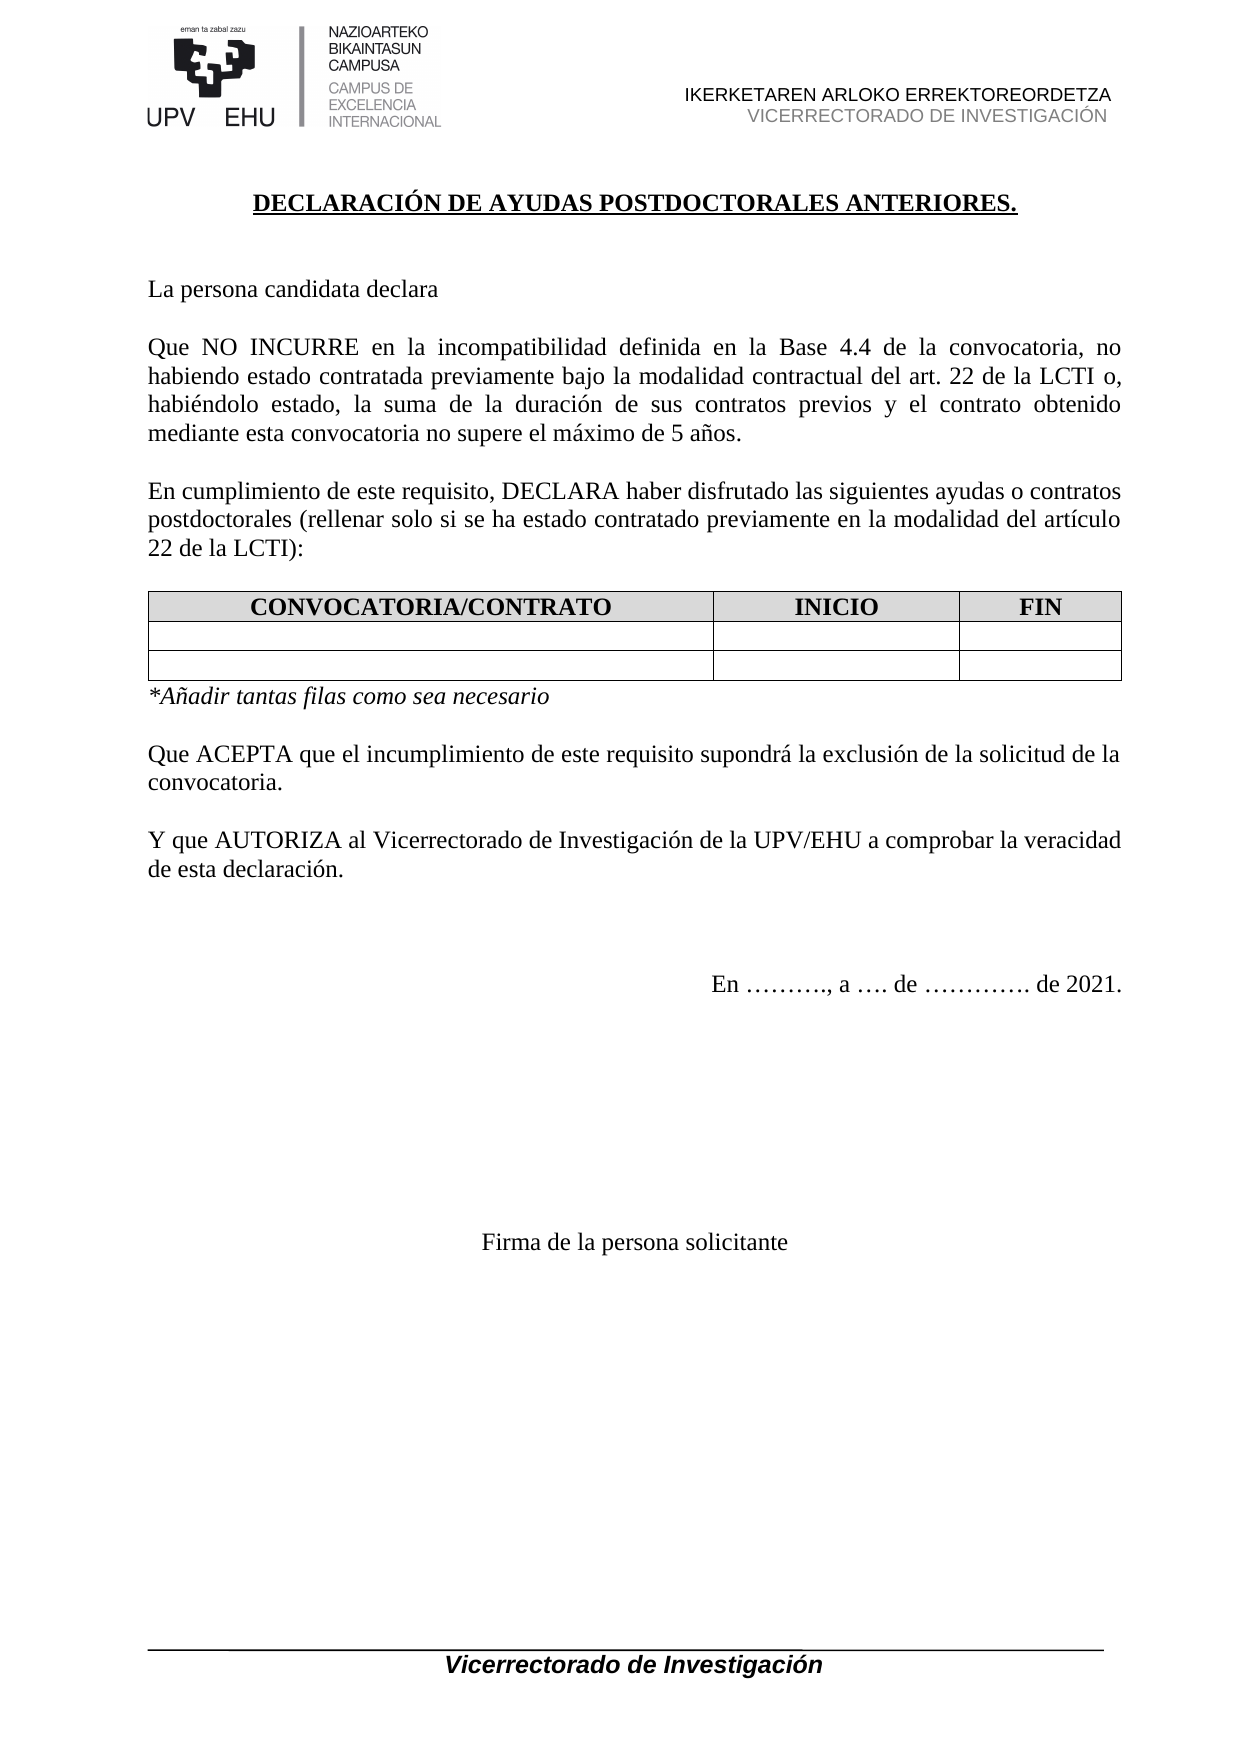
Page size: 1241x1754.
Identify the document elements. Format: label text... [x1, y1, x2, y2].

text En ………., a …. de …………. de 2021. [148, 969, 1122, 997]
table_cell [149, 651, 713, 680]
table_cell [149, 622, 713, 650]
table_cell [960, 651, 1121, 680]
text Y que AUTORIZA al Vicerrectorado de Investigación de la UPV/EHU a comprobar la veracidad de esta declaración. [148, 825, 1122, 882]
table_cell [714, 651, 959, 680]
table_cell [714, 622, 959, 650]
text DECLARACIÓN DE AYUDAS POSTDOCTORALES ANTERIORES. [148, 188, 1122, 217]
text En cumplimiento de este requisito, DECLARA haber disfrutado las siguientes ayudas o contratos postdoctorales (rellenar solo si se ha estado contratado previamente en la modalidad del artículo 22 de la LCTI): [148, 476, 1122, 562]
table_cell [960, 622, 1121, 650]
text *Añadir tantas filas como sea necesario [148, 681, 1122, 710]
table_header INICIO [714, 592, 959, 621]
text La persona candidata declara [148, 274, 1122, 303]
text Firma de la persona solicitante [148, 1227, 1122, 1256]
picture [147, 26, 442, 127]
table_header CONVOCATORIA/CONTRATO [149, 592, 713, 621]
text Que ACEPTA que el incumplimiento de este requisito supondrá la exclusión de la solicitud de la convocatoria. [148, 739, 1122, 796]
table_header FIN [960, 592, 1121, 621]
text Que NO INCURRE en la incompatibilidad definida en la Base 4.4 de la convocatoria, no habiendo estado contratada previamente bajo la modalidad contractual del art. 22 de la LCTI o, habiéndolo estado, la suma de la duración de sus contratos previos y el contrato obtenido mediante esta convocatoria no supere el máximo de 5 años. [148, 332, 1122, 447]
